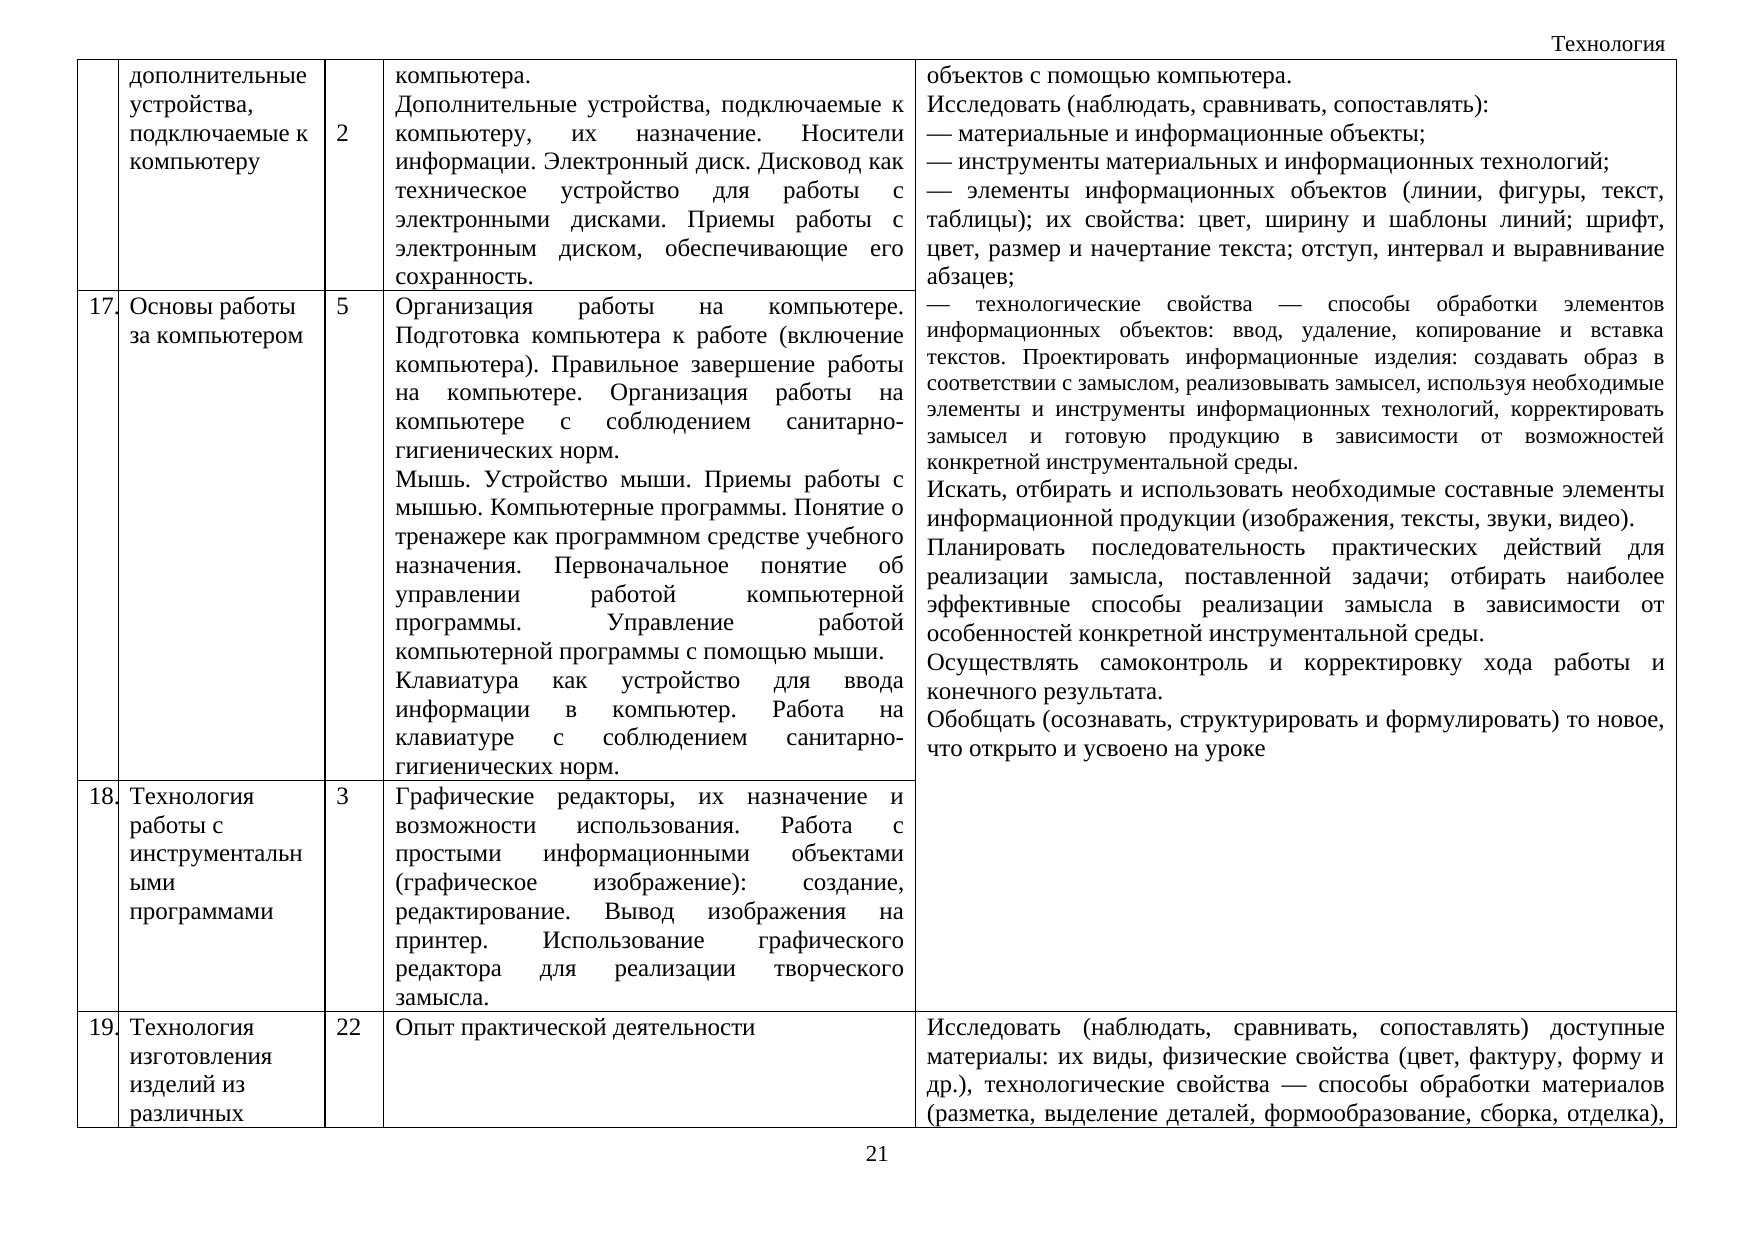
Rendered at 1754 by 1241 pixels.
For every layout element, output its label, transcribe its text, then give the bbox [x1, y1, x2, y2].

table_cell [384, 60, 915, 290]
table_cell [916, 1012, 1676, 1127]
table_cell 3 [326, 781, 383, 1011]
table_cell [119, 60, 324, 290]
table_cell Организация работы на компьютере. Подготовка компьютера к работе (включение компьютера). Правильное завершение работы на компьютере. Организация работы на компьютере с соблюдением санитарно-гигиенических норм. Мышь. Устройство мыши. Приемы работы с мышью. Компьютерные программы. Понятие о тренажере как программном средстве учебного назначения. Первоначальное понятие об управлении работой компьютерной программы. Управление работой компьютерной программы с помощью мыши. Клавиатура как устройство для ввода информации в компьютер. Работа на клавиатуре с соблюдением санитарно-гигиенических норм. [384, 291, 915, 780]
table_cell Основы работы за компьютером [119, 291, 324, 780]
table_cell [78, 1012, 118, 1127]
table_cell 22 [326, 1012, 383, 1127]
table_cell [78, 60, 118, 290]
table_cell 10 2 [326, 60, 383, 290]
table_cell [384, 1012, 915, 1127]
table_cell Технология работы с инструментальными программами [119, 781, 324, 1011]
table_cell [916, 60, 1676, 1011]
table_cell [78, 291, 118, 780]
table_cell 5 [326, 291, 383, 780]
table_cell [78, 781, 118, 1011]
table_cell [119, 1012, 324, 1127]
table_cell Графические редакторы, их назначение и возможности использования. Работа с простыми информационными объектами (графическое изображение): создание, редактирование. Вывод изображения на принтер. Использование графического редактора для реализации творческого замысла. [384, 781, 915, 1011]
